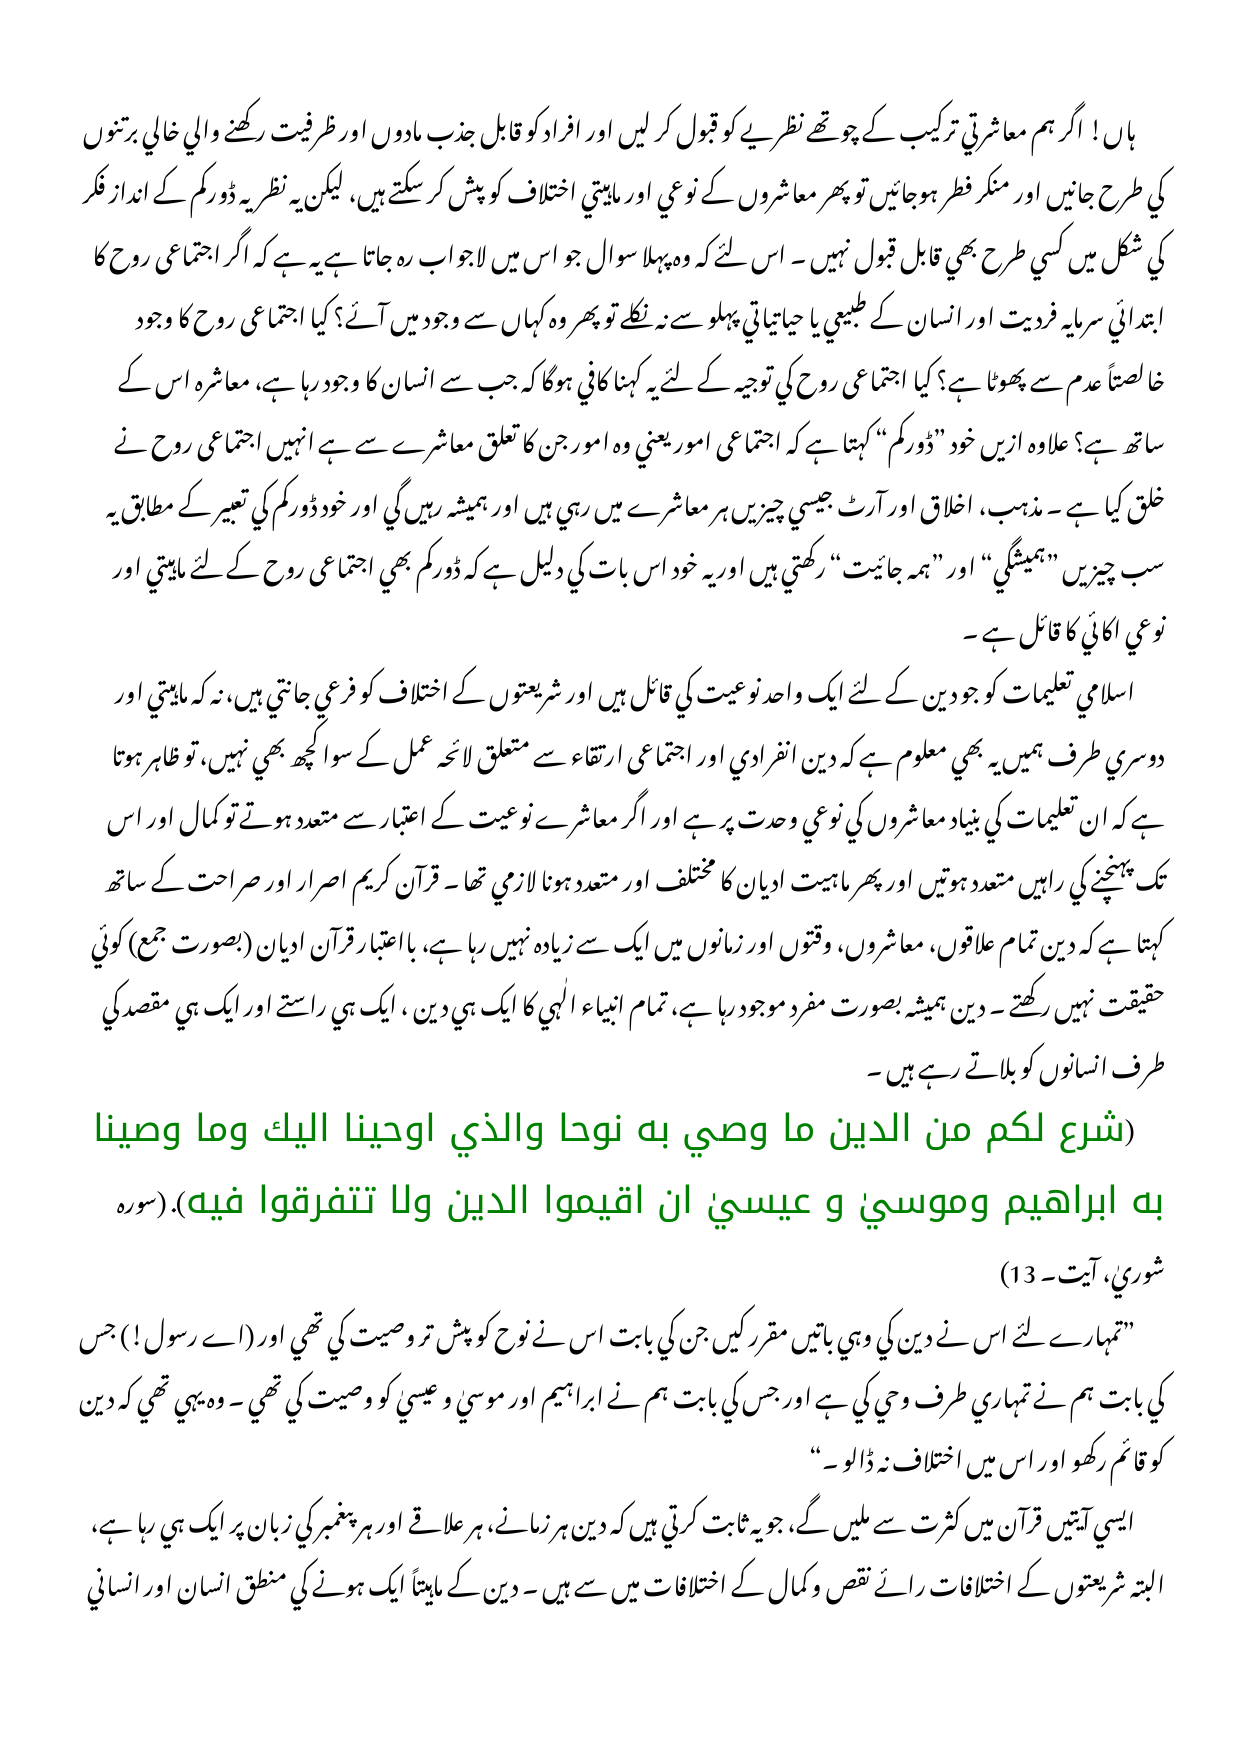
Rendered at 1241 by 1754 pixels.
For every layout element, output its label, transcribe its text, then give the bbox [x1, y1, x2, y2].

text ہاں! اگر ہم معاشرتي تركيب كے چوتھے نظريے كو قبول كر ليں اور افراد كو قابل جذب مادوں اور ظرفيت ركھنے والي خالي برتنوں كي طرح جانيں اور منكر فطر ہوجائيں تو پھر معاشروں كے نوعي اور ماہيتي اختلاف كو پىش كر سكتے ہيں، ليكن يہ نظريہ ڈوركم كے انداز فكر كي شكل ميں كسي طرح بھي قابل قبول نہيں ۔ اس لئے كہ وہ پہلا سوال جو اس ميں لاجواب رہ جاتا ہے يہ ہے كہ اگر اجتماعى روح كا ابتدائي سرمايہ فرديت اور انسان كے طبيعي يا حياتياتي پہلو سے نہ نكلے تو پھر وہ كہاں سے وجود ميں آئے؟ كيا اجتماعى روح كا وجود خالصتاً عدم سے پھوٹا ہے؟ كيا اجتماعى روح كي توجيہ كے لئے يہ كہنا كافي ہوگا كہ جب سے انسان كا وجود رہا ہے، معاشرہ اس كے ساتھ ہے؟ علاوہ ازيں خود ”ڈوركم“ كہتا ہے كہ اجتماعى امور يعني وہ امور جن كا تعلق معاشرے سے ہے انہيں اجتماعى روح نے خلق كيا ہے ۔ مذہب، اخلاق اور آرٹ جيسي چيزيں ہر معاشرے ميں رہي ہيں اور ہميشہ رہيں گي اور خود ڈوركم كي تعبير كے مطابق يہ سب چيزيں ”ہميشگي“ اور ”ہمہ جائيت“ ركھتي ہيں اور يہ خود اس بات كي دليل ہے كہ ڈوركم بھي اجتماعى روح كے لئے ماہيتي اور نوعي اكائي كا قائل ہے ۔ [75, 94, 1165, 656]
text اسلامي تعليمات كو جو دين كے لئے ايك واحد نوعيت كي قائل ہيں اور شريعتوں كے اختلاف كو فرعي جانتي ہيں، نہ كہ ماہيتي اور دوسري طرف ہميں يہ بھي معلوم ہے كہ دين انفرادي اور اجتماعى ارتقاء سے متعلق لائحہ عمل كے سوا كچھ بھي نہيں، تو ظاہر ہوتا ہے كہ ان تعليمات كي بنياد معاشروں كي نوعي وحدت پر ہے اور اگر معاشرے نوعيت كے اعتبار سے متعدد ہوتے تو كمال اور اس تك پہنچنے كي راہيں متعدد ہوتيں اور پھر ماہيت اديان كا مختلف اور متعدد ہونا لازمي تھا ۔ قرآن كريم اصرار اور صراحت كے ساتھ كہتا ہے كہ دين تمام علاقوں، معاشروں، وقتوں اور زمانوں ميں ايك سے زيادہ نہيں رہا ہے، بااعتبار قرآن اديان (بصورت جمع) كوئي حقيقت نہيں ركھتے ۔ دين ہميشہ بصورت مفرد موجود رہا ہے، تمام انبياء الٰہي كا ايك ہي دين ، ايك ہي راستے اور ايك ہي مقصد كي طرف انسانوں كو بلاتے رہے ہيں ۔ [75, 656, 1165, 1094]
text (شرع لكم من الدين ما وصي به نوحا والذي اوحينا اليك وما وصينا به ابراهيم وموسيٰ و عيسيٰ ان اقيموا الدين ولا تتفرقوا فيه). (سورہ شوريٰ، آيت۔ 13) [75, 1094, 1165, 1298]
text ”تمہارے لئے اس نے دين كي وہي باتيں مقرر كيں جن كي بابت اس نے نوح كو پىش تر وصيت كي تھي اور (اے رسول!) جس كي بابت ہم نے تمہاري طرف وحي كي ہے اور جس كي بابت ہم نے ابراہيم اور موسيٰ و عيسيٰ كو وصيت كي تھي ۔ وہ يہي تھي كہ دين كو قائم ركھو اور اس ميں اختلاف نہ ڈالو ۔“ [75, 1298, 1165, 1486]
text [75, 1486, 1165, 1611]
